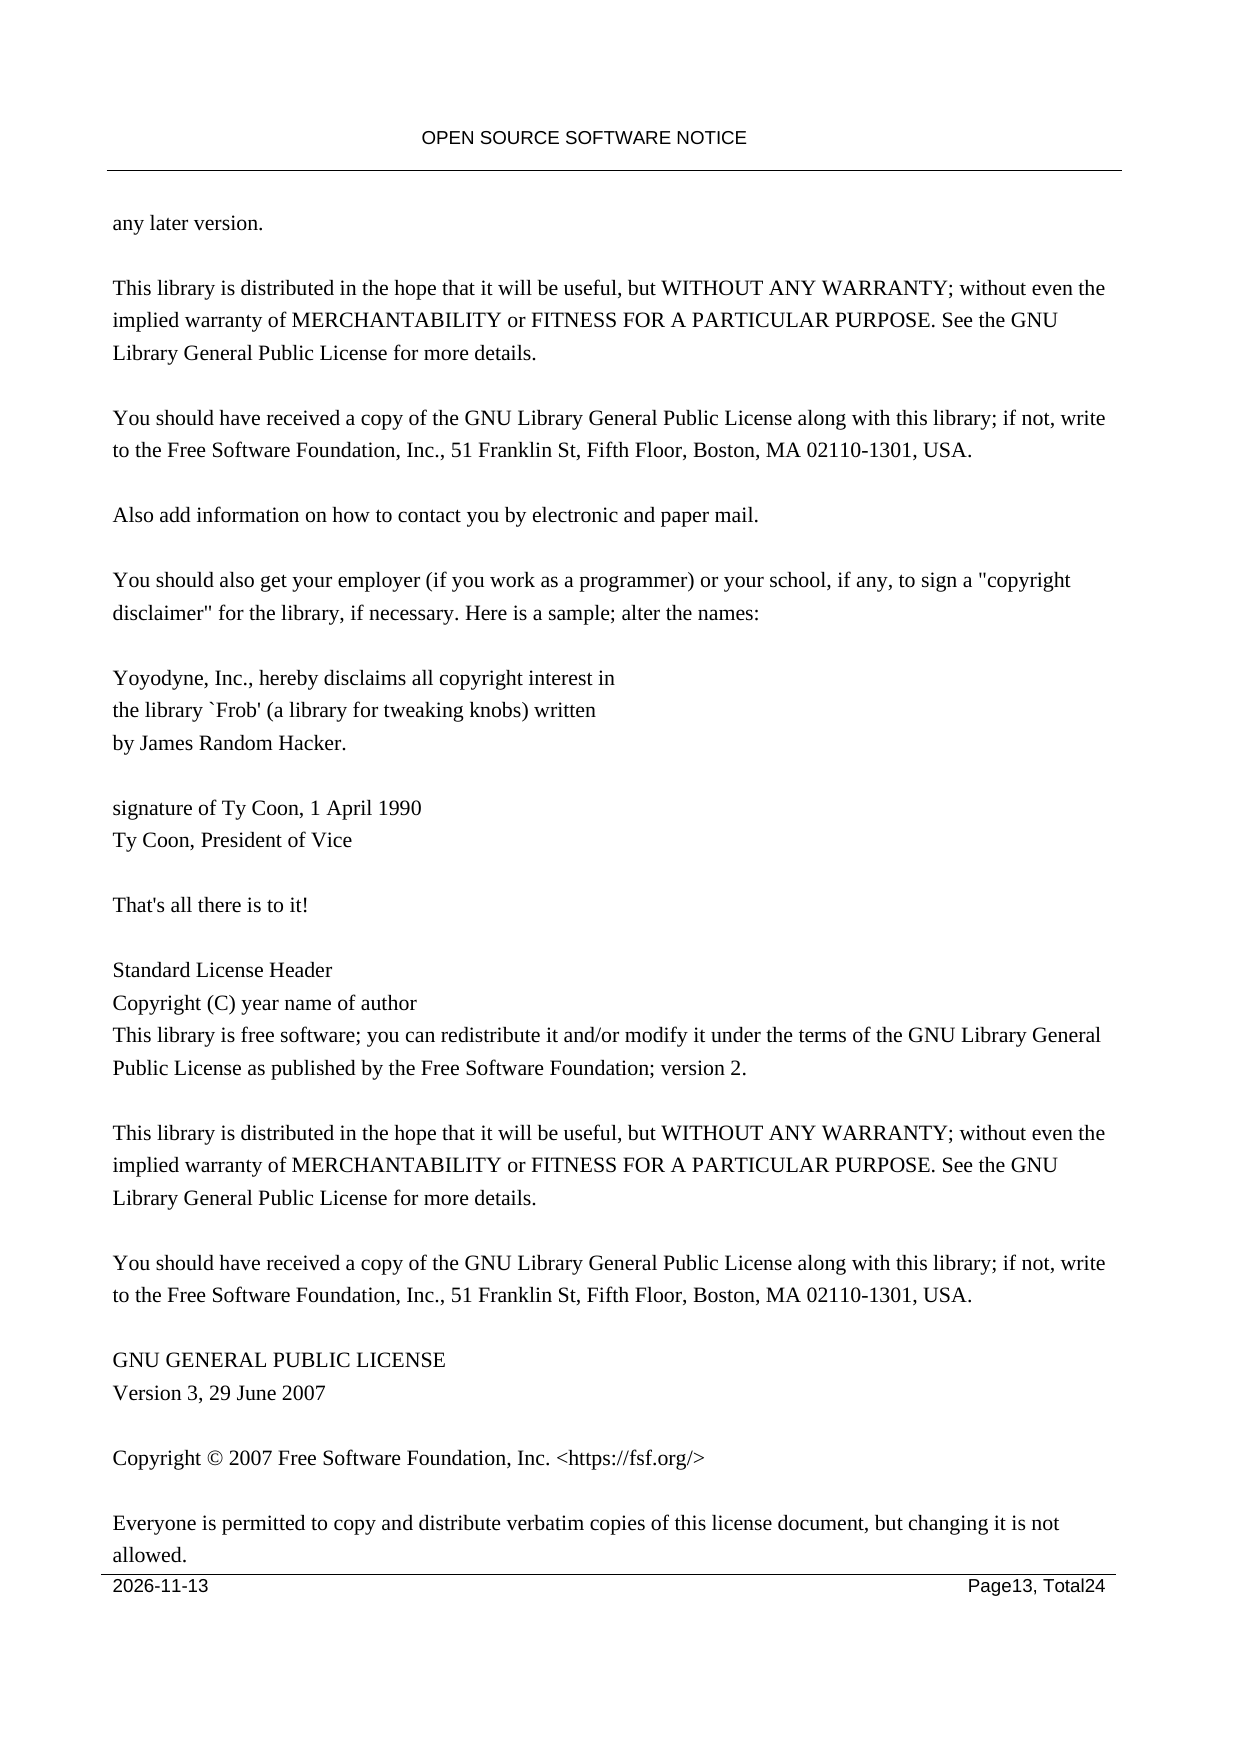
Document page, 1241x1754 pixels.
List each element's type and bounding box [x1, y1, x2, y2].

text [112, 206, 1128, 1571]
